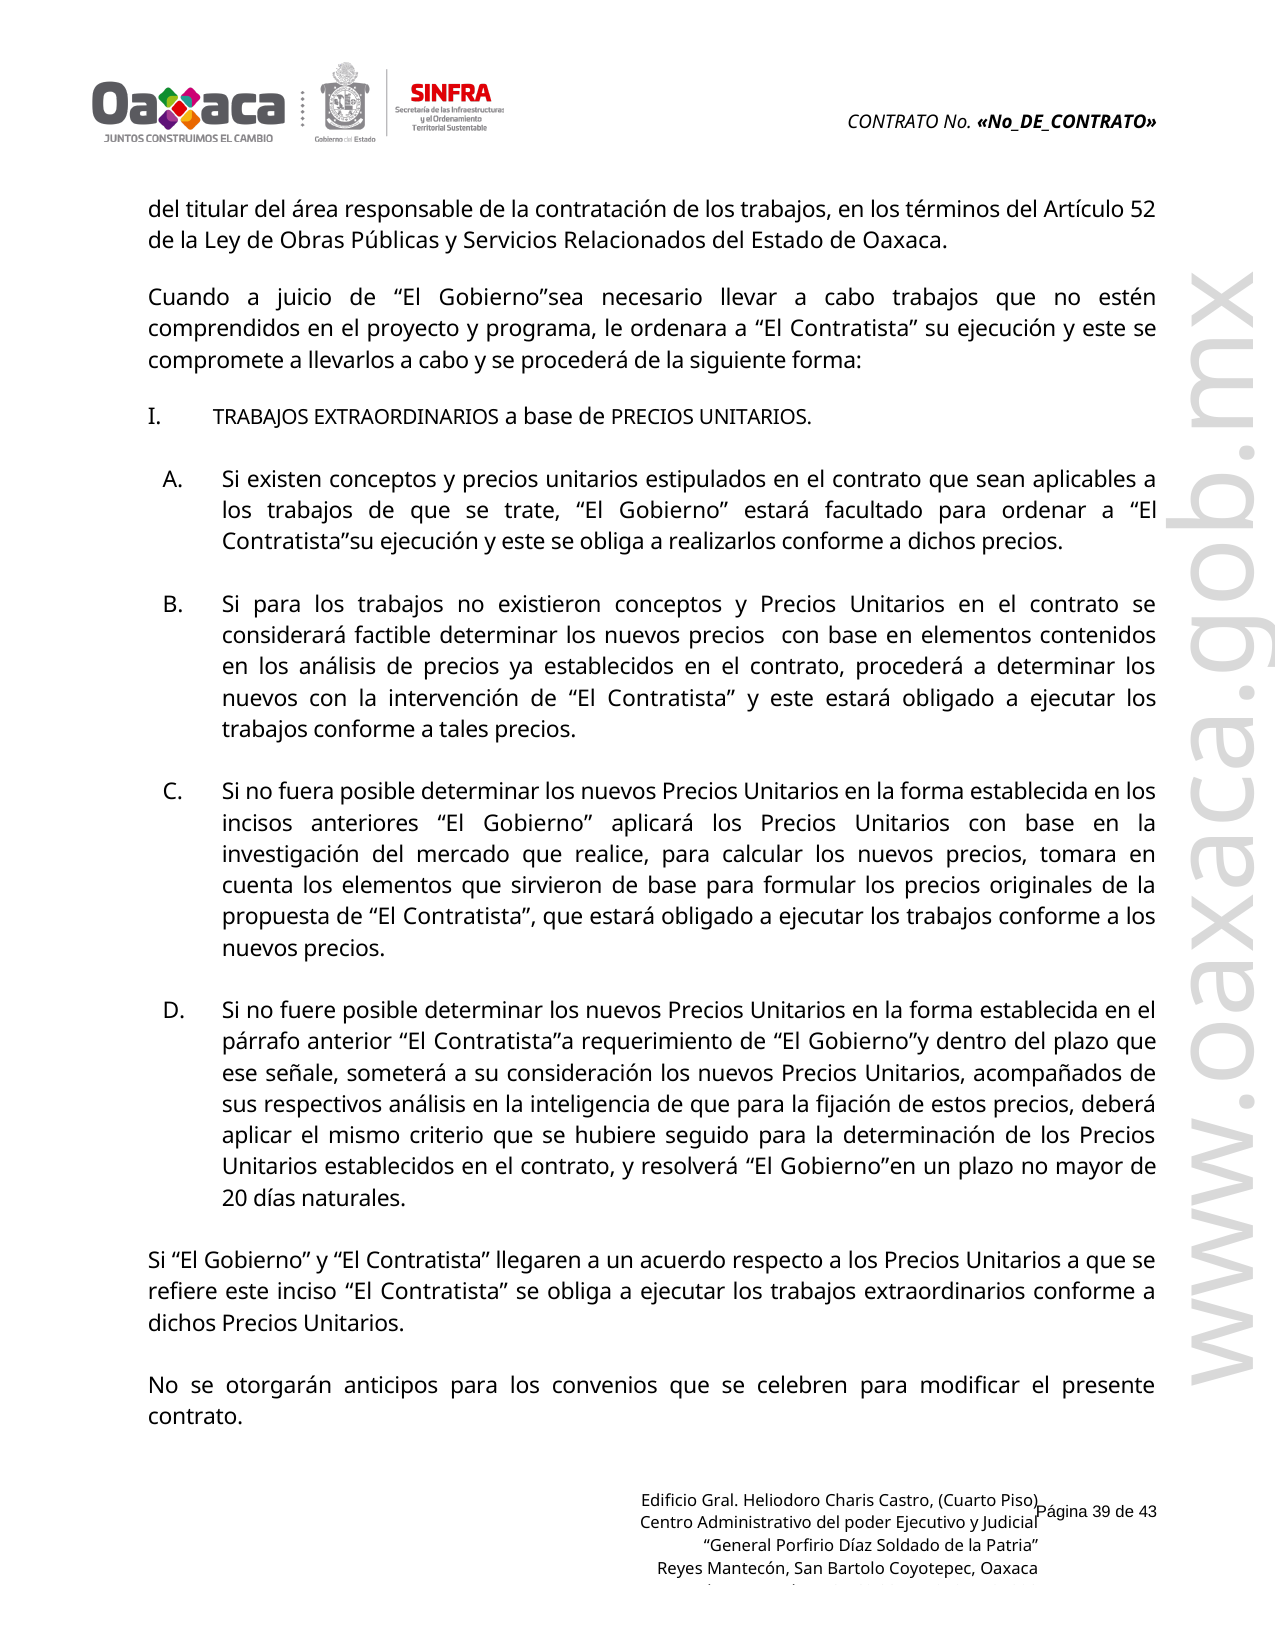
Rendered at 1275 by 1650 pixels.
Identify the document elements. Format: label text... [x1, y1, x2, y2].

list Si existen conceptos y precios unitarios estipulados en el contrato que sean aplicables a los trabajos de que se trate, “El Gobierno” estará facultado para ordenar a “El Contratista”su ejecución y este se obliga a realizarlos conforme a dichos precios. [162, 463, 1157, 557]
text Cuando a juicio de “El Gobierno”sea necesario llevar a cabo trabajos que no estén comprendidos en el proyecto y programa, le ordenara a “El Contratista” su ejecución y este se compromete a llevarlos a cabo y se procederá de la siguiente forma: [148, 281, 1157, 375]
list Si para los trabajos no existieron conceptos y Precios Unitarios en el contrato se considerará factible determinar los nuevos precios con base en elementos contenidos en los análisis de precios ya establecidos en el contrato, procederá a determinar los nuevos con la intervención de “El Contratista” y este estará obligado a ejecutar los trabajos conforme a tales precios. [162, 588, 1157, 744]
text Si “El Gobierno” y “El Contratista” llegaren a un acuerdo respecto a los Precios Unitarios a que se refiere este inciso “El Contratista” se obliga a ejecutar los trabajos extraordinarios conforme a dichos Precios Unitarios. [148, 1244, 1157, 1338]
list TRABAJOS EXTRAORDINARIOS a base de PRECIOS UNITARIOS. [148, 400, 1157, 432]
list Si no fuere posible determinar los nuevos Precios Unitarios en la forma establecida en el párrafo anterior “El Contratista”a requerimiento de “El Gobierno”y dentro del plazo que ese señale, someterá a su consideración los nuevos Precios Unitarios, acompañados de sus respectivos análisis en la inteligencia de que para la fijación de estos precios, deberá aplicar el mismo criterio que se hubiere seguido para la determinación de los Precios Unitarios establecidos en el contrato, y resolverá “El Gobierno”en un plazo no mayor de 20 días naturales. [162, 994, 1157, 1213]
list Si no fuera posible determinar los nuevos Precios Unitarios en la forma establecida en los incisos anteriores “El Gobierno” aplicará los Precios Unitarios con base en la investigación del mercado que realice, para calcular los nuevos precios, tomara en cuenta los elementos que sirvieron de base para formular los precios originales de la propuesta de “El Contratista”, que estará obligado a ejecutar los trabajos conforme a los nuevos precios. [162, 775, 1157, 963]
text No se otorgarán anticipos para los convenios que se celebren para modificar el presente contrato. [148, 1369, 1157, 1432]
picture [92, 62, 504, 142]
